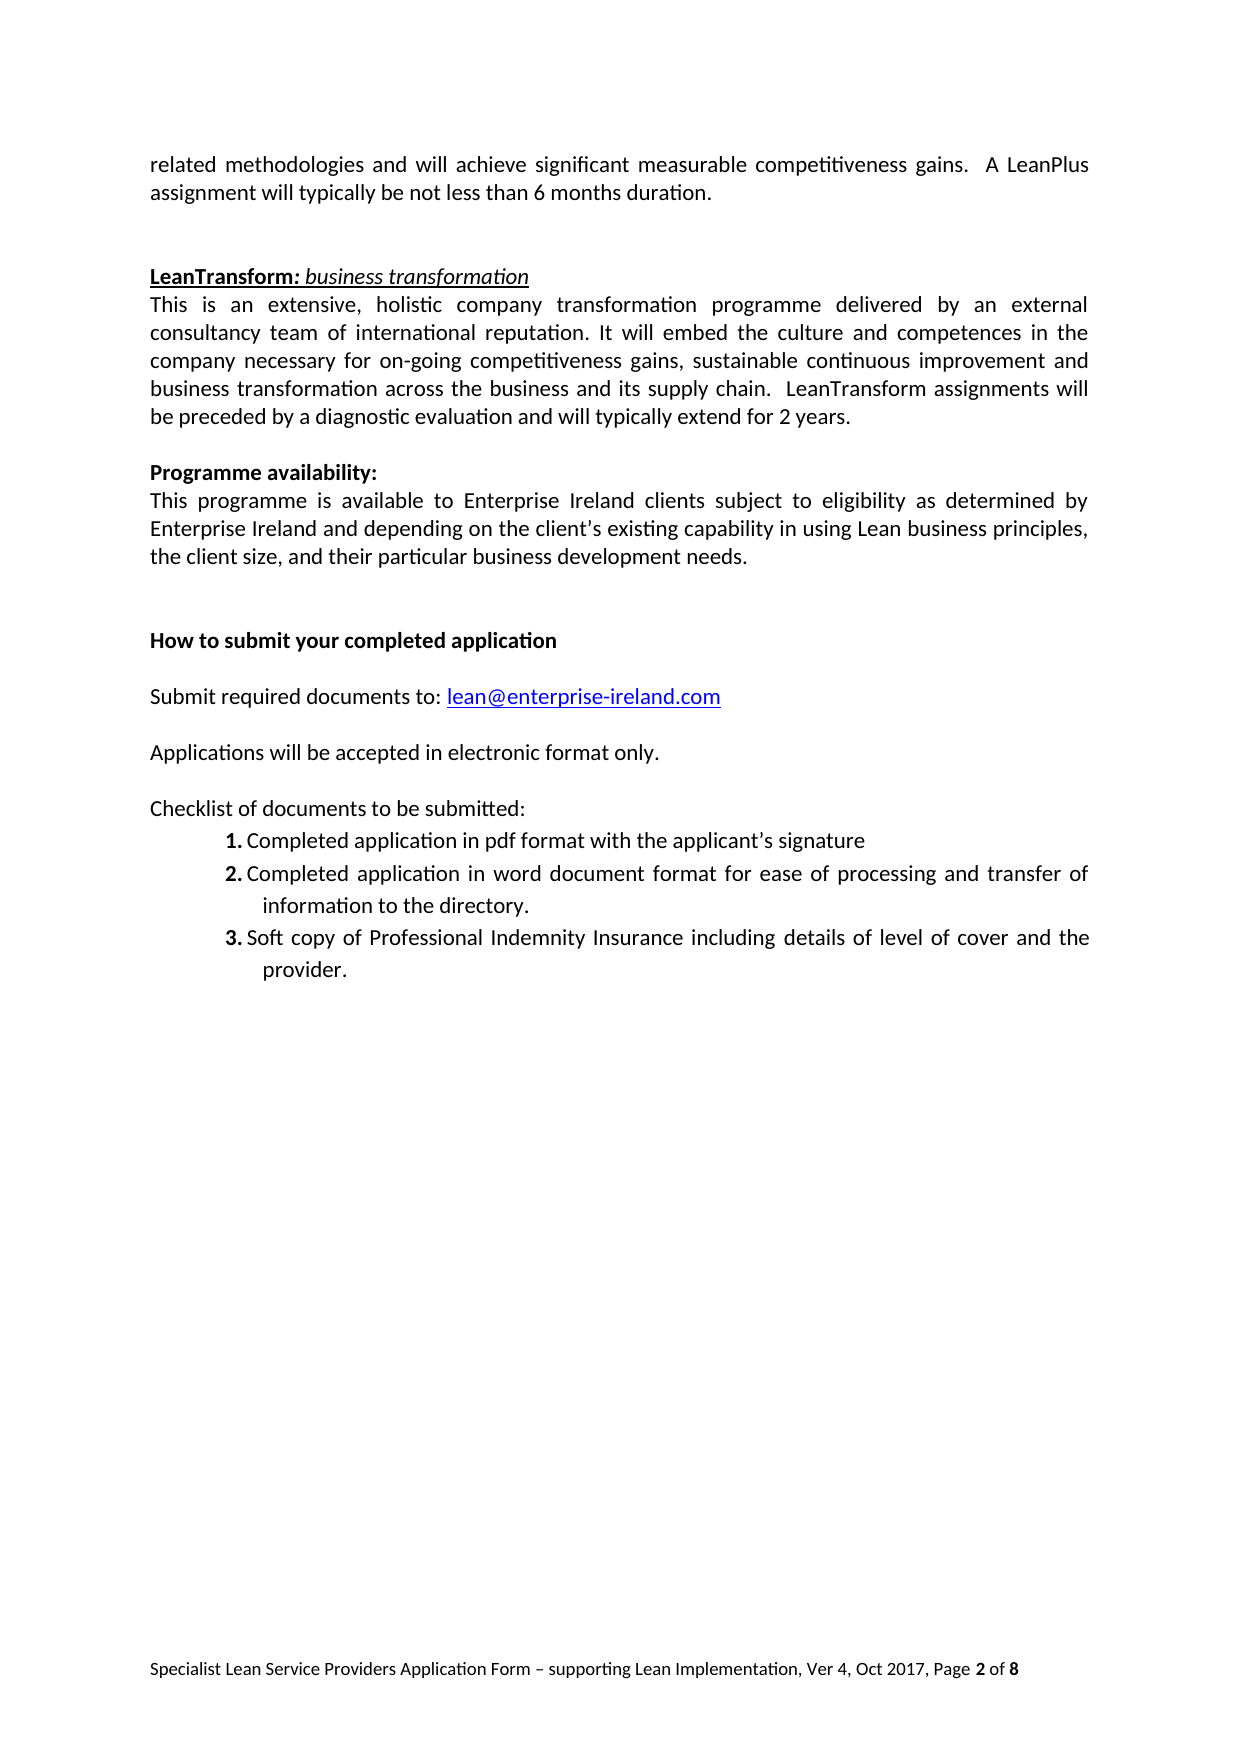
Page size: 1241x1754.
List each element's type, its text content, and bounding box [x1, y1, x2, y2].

text This programme is available to Enterprise Ireland clients subject to eligibility as determined by Enterprise Ireland and depending on the client’s existing capability in using Lean business principles, the client size, and their particular business development needs. [150, 486, 1090, 570]
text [150, 150, 1090, 206]
list Soft copy of Professional Indemnity Insurance including details of level of cover and the provider. [225, 923, 1090, 983]
text Applications will be accepted in electronic format only. [150, 738, 1090, 766]
text How to submit your completed application [150, 626, 1090, 654]
list Completed application in word document format for ease of processing and transfer of information to the directory. [225, 859, 1090, 919]
text Submit required documents to: lean@enterprise-ireland.com [150, 682, 1090, 710]
list Completed application in pdf format with the applicant’s signature [225, 827, 1090, 855]
text This is an extensive, holistic company transformation programme delivered by an external consultancy team of international reputation. It will embed the culture and competences in the company necessary for on-going competitiveness gains, sustainable continuous improvement and business transformation across the business and its supply chain. LeanTransform assignments will be preceded by a diagnostic evaluation and will typically extend for 2 years. [150, 290, 1090, 430]
text Programme availability: [150, 458, 1090, 486]
text LeanTransform: business transformation [150, 262, 1090, 290]
text Checklist of documents to be submitted: [150, 794, 1090, 822]
